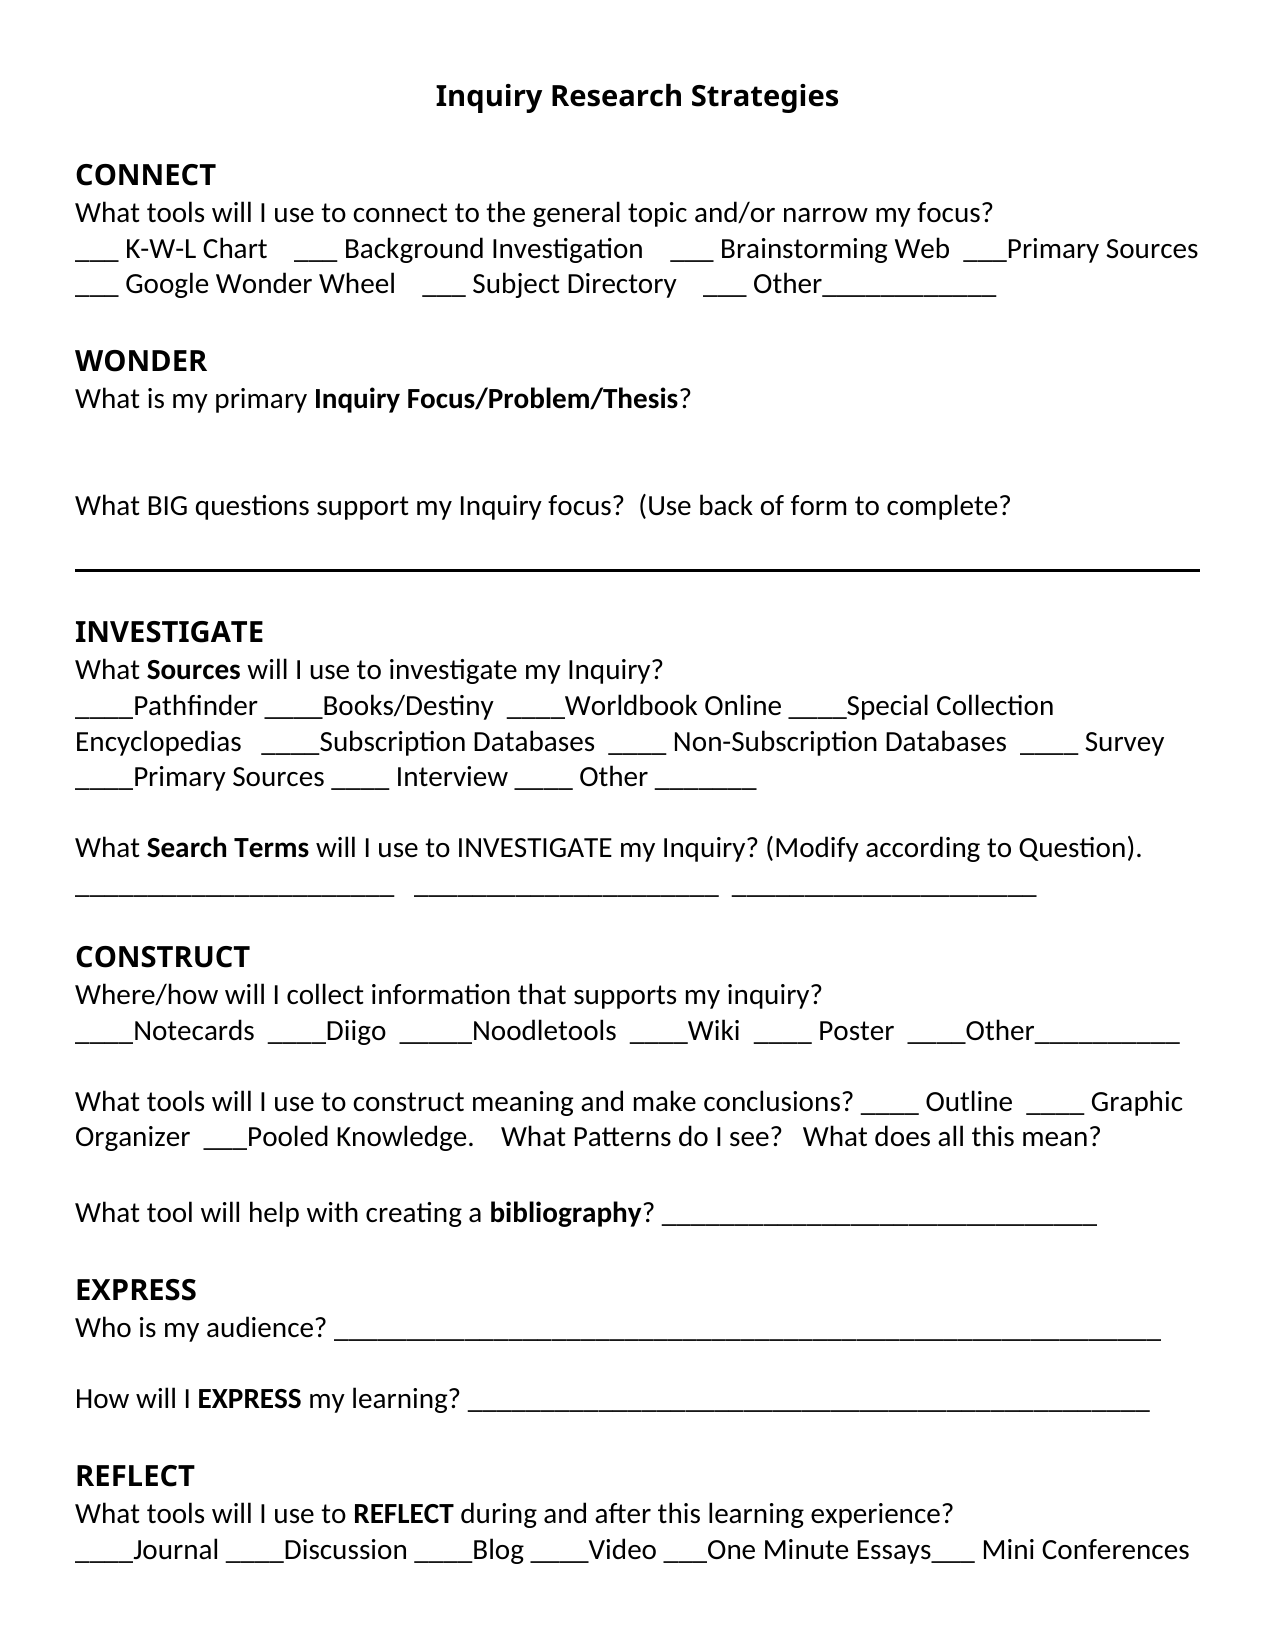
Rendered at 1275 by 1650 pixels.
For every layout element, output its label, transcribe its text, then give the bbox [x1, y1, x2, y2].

text What is my primary Inquiry Focus/Problem/Thesis? [75, 380, 1200, 416]
text CONSTRUCT [75, 936, 1200, 976]
text WONDER [75, 341, 1200, 380]
text ____Notecards ____Diigo _____Noodletools ____Wiki ____ Poster ____Other__________ [75, 1012, 1200, 1047]
text ____Pathfinder ____Books/Destiny ____Worldbook Online ____Special Collection Encyclopedias ____Subscription Databases ____ Non-Subscription Databases ____ Survey [75, 687, 1200, 758]
text What Search Terms will I use to INVESTIGATE my Inquiry? (Modify according to Question). ______________________ _____________________ _____________________ [75, 829, 1200, 901]
text Where/how will I collect information that supports my inquiry? [75, 976, 1200, 1012]
text ___ Google Wonder Wheel ___ Subject Directory ___ Other____________ [75, 265, 1200, 301]
text How will I EXPRESS my learning? _______________________________________________ [75, 1380, 1200, 1416]
text What tool will help with creating a bibliography? ______________________________ [75, 1194, 1200, 1229]
text What Sources will I use to investigate my Inquiry? [75, 651, 1200, 687]
text What tools will I use to connect to the general topic and/or narrow my focus? [75, 194, 1200, 230]
text ___ K-W-L Chart ___ Background Investigation ___ Brainstorming Web ___Primary Sources [75, 230, 1200, 265]
text What tools will I use to REFLECT during and after this learning experience? [75, 1495, 1200, 1531]
text ____Journal ____Discussion ____Blog ____Video ___One Minute Essays___ Mini Conferences [75, 1531, 1200, 1566]
text Who is my audience? _________________________________________________________ [75, 1309, 1200, 1344]
text CONNECT [75, 154, 1200, 194]
text What tools will I use to construct meaning and make conclusions? ____ Outline ____ Graphic Organizer ___Pooled Knowledge. What Patterns do I see? What does all this mean? [75, 1083, 1200, 1154]
text Inquiry Research Strategies [75, 75, 1200, 115]
text ____Primary Sources ____ Interview ____ Other _______ [75, 758, 1200, 794]
text INVESTIGATE [75, 612, 1200, 651]
text EXPRESS [75, 1269, 1200, 1309]
text REFLECT [75, 1455, 1200, 1495]
text What BIG questions support my Inquiry focus? (Use back of form to complete? [75, 487, 1200, 523]
